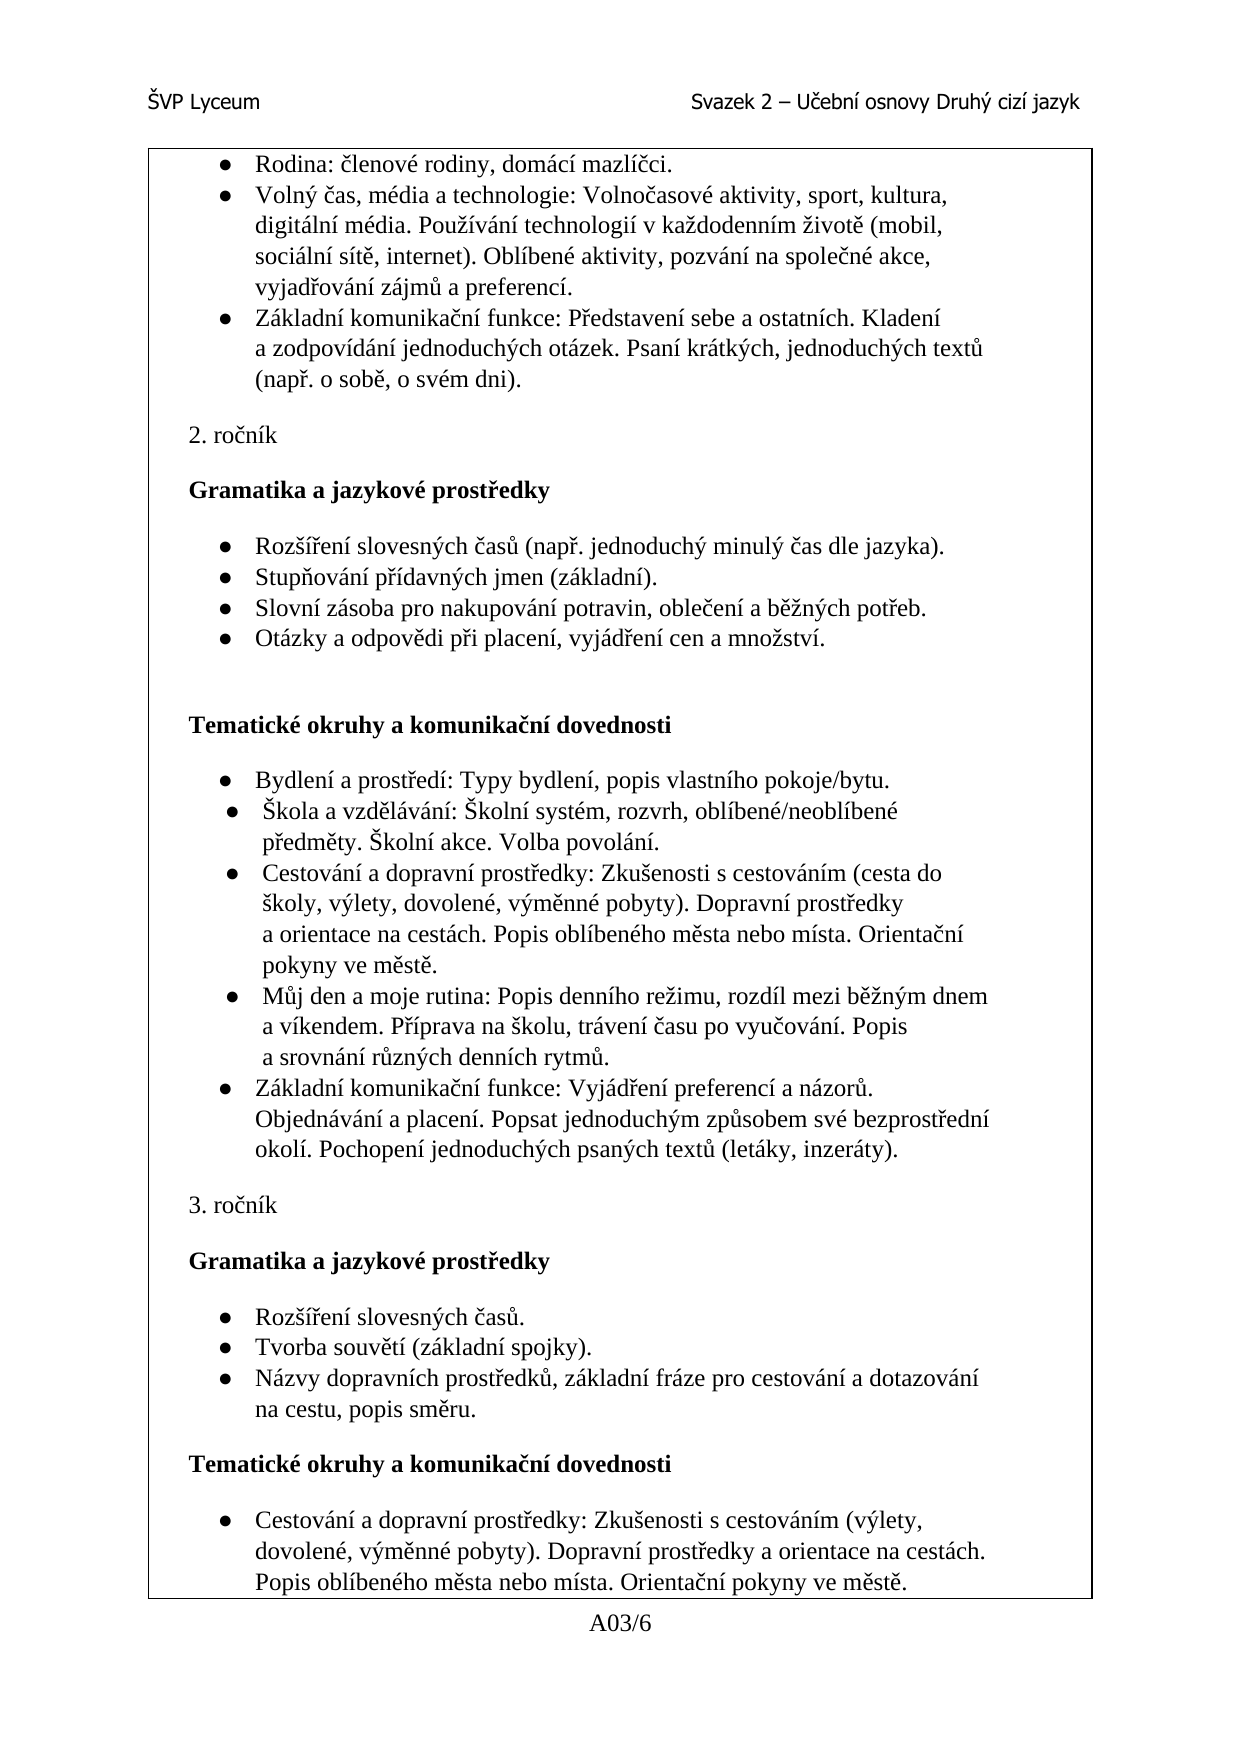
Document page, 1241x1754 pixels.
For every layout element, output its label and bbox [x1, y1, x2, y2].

table_cell [149, 149, 1091, 1597]
